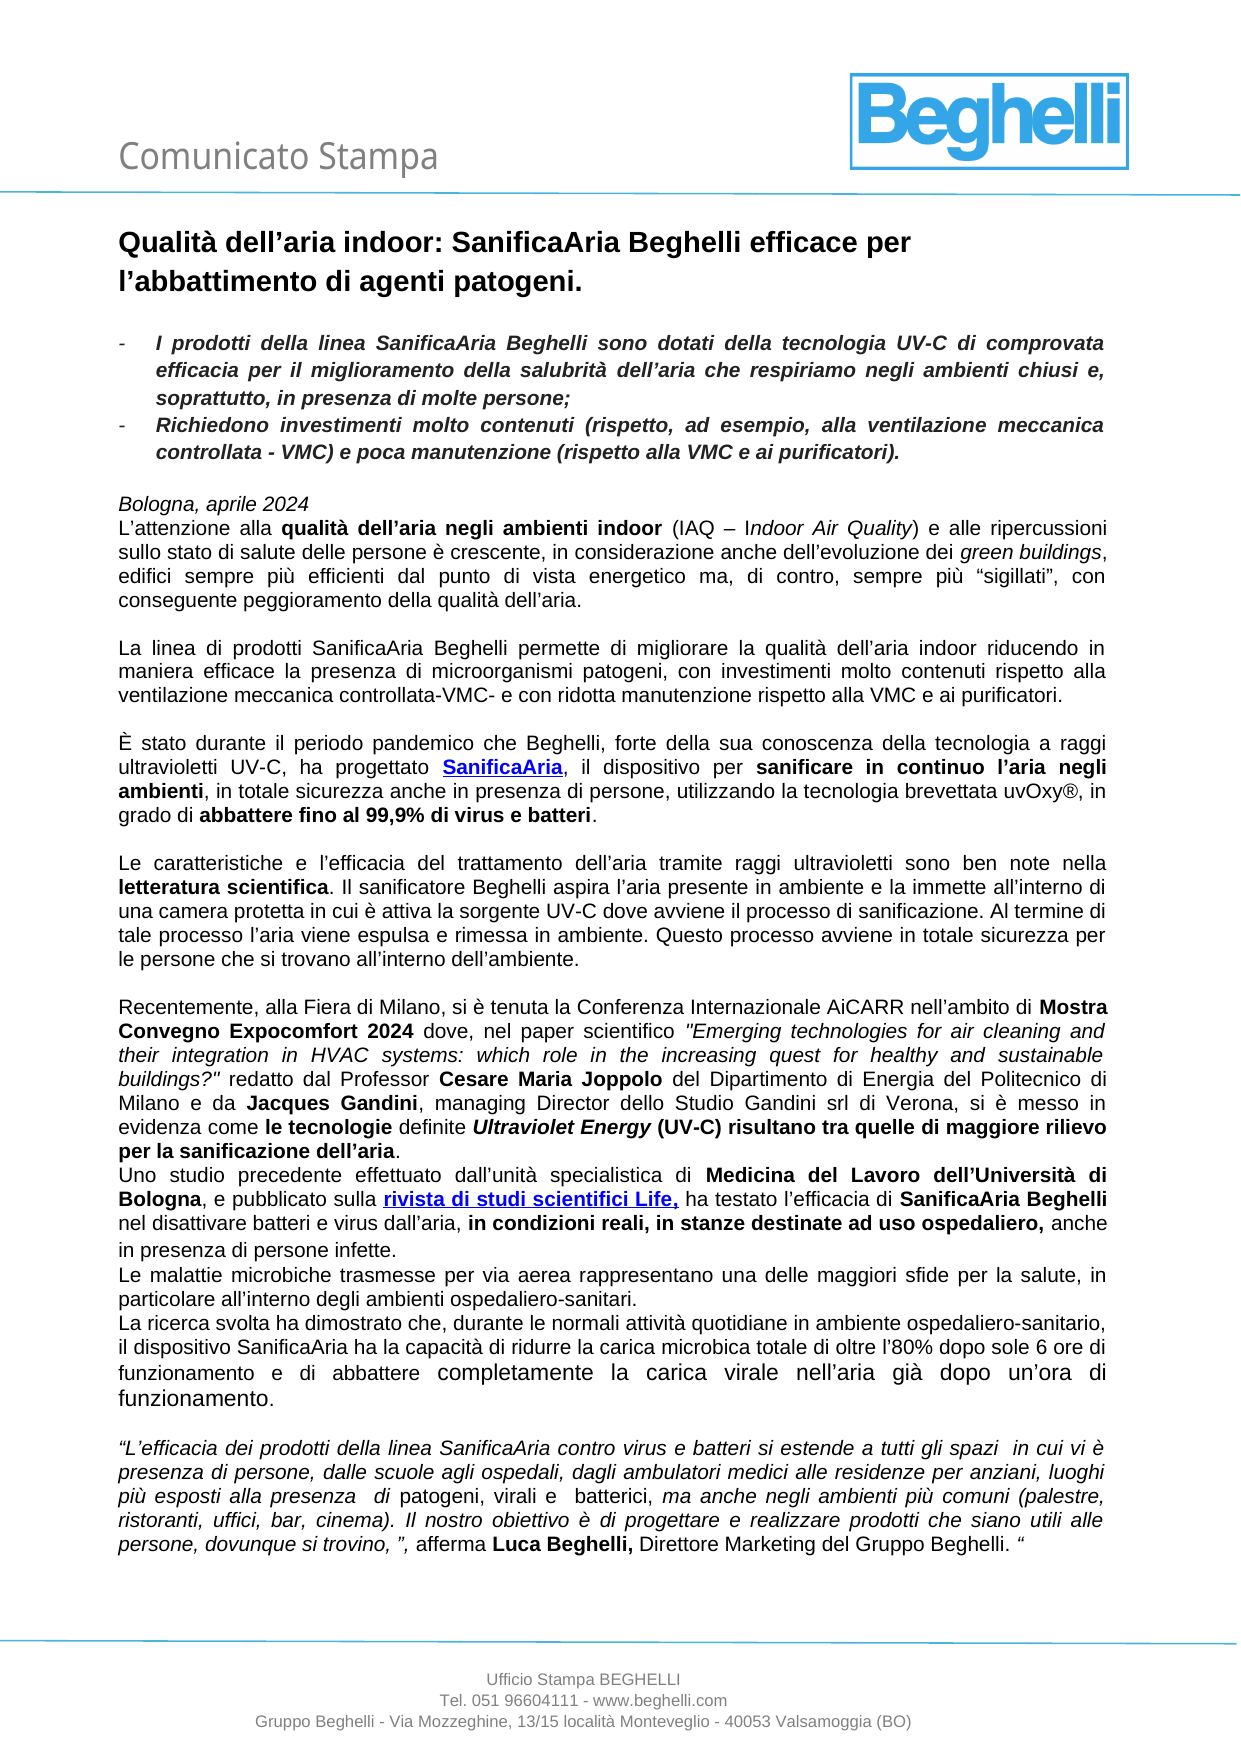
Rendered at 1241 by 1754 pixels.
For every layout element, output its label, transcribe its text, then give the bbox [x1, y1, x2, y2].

text Qualità dell’aria indoor: SanificaAria Beghelli efficace per l’abbattimento di agenti patogeni. [118, 225, 1107, 297]
text “L’efficacia dei prodotti della linea SanificaAria contro virus e batteri si estende a tutti gli spazi in cui vi è presenza di persone, dalle scuole agli ospedali, dagli ambulatori medici alle residenze per anziani, luoghi più esposti alla presenza di patogeni, virali e batterici, ma anche negli ambienti più comuni (palestre, ristoranti, uffici, bar, cinema). Il nostro obiettivo è di progettare e realizzare prodotti che siano utili alle persone, dovunque si trovino, ”, afferma Luca Beghelli, Direttore Marketing del Gruppo Beghelli. “ [118, 1436, 1107, 1555]
text Bologna, aprile 2024 [118, 492, 1107, 516]
text Le caratteristiche e l’efficacia del trattamento dell’aria tramite raggi ultravioletti sono ben note nella letteratura scientifica. Il sanificatore Beghelli aspira l’aria presente in ambiente e la immette all’interno di una camera protetta in cui è attiva la sorgente UV-C dove avviene il processo di sanificazione. Al termine di tale processo l’aria viene espulsa e rimessa in ambiente. Questo processo avviene in totale sicurezza per le persone che si trovano all’interno dell’ambiente. [118, 851, 1107, 971]
text È stato durante il periodo pandemico che Beghelli, forte della sua conoscenza della tecnologia a raggi ultravioletti UV-C, ha progettato SanificaAria, il dispositivo per sanificare in continuo l’aria negli ambienti, in totale sicurezza anche in presenza di persone, utilizzando la tecnologia brevettata uvOxy®, in grado di abbattere fino al 99,9% di virus e batteri. [118, 731, 1107, 827]
list I prodotti della linea SanificaAria Beghelli sono dotati della tecnologia UV-C di comprovata efficacia per il miglioramento della salubrità̀ dell’aria che respiriamo negli ambienti chiusi e, soprattutto, in presenza di molte persone; [118, 329, 1107, 410]
text La ricerca svolta ha dimostrato che, durante le normali attività quotidiane in ambiente ospedaliero-sanitario, il dispositivo SanificaAria ha la capacità di ridurre la carica microbica totale di oltre l’80% dopo sole 6 ore di funzionamento e di abbattere completamente la carica virale nell’aria già dopo un’ora di funzionamento. [118, 1311, 1107, 1412]
text Recentemente, alla Fiera di Milano, si è tenuta la Conferenza Internazionale AiCARR nell’ambito di Mostra Convegno Expocomfort 2024 dove, nel paper scientifico "Emerging technologies for air cleaning and their integration in HVAC systems: which role in the increasing quest for healthy and sustainable buildings?" redatto dal Professor Cesare Maria Joppolo del Dipartimento di Energia del Politecnico di Milano e da Jacques Gandini, managing Director dello Studio Gandini srl di Verona, si è messo in evidenza come le tecnologie definite Ultraviolet Energy (UV-C) risultano tra quelle di maggiore rilievo per la sanificazione dell’aria. [118, 995, 1107, 1162]
picture [849, 73, 1129, 170]
text Uno studio precedente effettuato dall’unità specialistica di Medicina del Lavoro dell’Università di Bologna, e pubblicato sulla rivista di studi scientifici Life, ha testato l’efficacia di SanificaAria Beghelli nel disattivare batteri e virus dall’aria, in condizioni reali, in stanze destinate ad uso ospedaliero, anche in presenza di persone infette. [118, 1162, 1107, 1263]
text L’attenzione alla qualità dell’aria negli ambienti indoor (IAQ – Indoor Air Quality) e alle ripercussioni sullo stato di salute delle persone è crescente, in considerazione anche dell’evoluzione dei green buildings, edifici sempre più efficienti dal punto di vista energetico ma, di contro, sempre più “sigillati”, con conseguente peggioramento della qualità dell’aria. [118, 516, 1107, 611]
text La linea di prodotti SanificaAria Beghelli permette di migliorare la qualità dell’aria indoor riducendo in maniera efficace la presenza di microorganismi patogeni, con investimenti molto contenuti rispetto alla ventilazione meccanica controllata-VMC- e con ridotta manutenzione rispetto alla VMC e ai purificatori. [118, 635, 1107, 707]
list Richiedono investimenti molto contenuti (rispetto, ad esempio, alla ventilazione meccanica controllata - VMC) e poca manutenzione (rispetto alla VMC e ai purificatori). [118, 410, 1107, 464]
text Le malattie microbiche trasmesse per via aerea rappresentano una delle maggiori sfide per la salute, in particolare all’interno degli ambienti ospedaliero-sanitari. [118, 1263, 1107, 1311]
